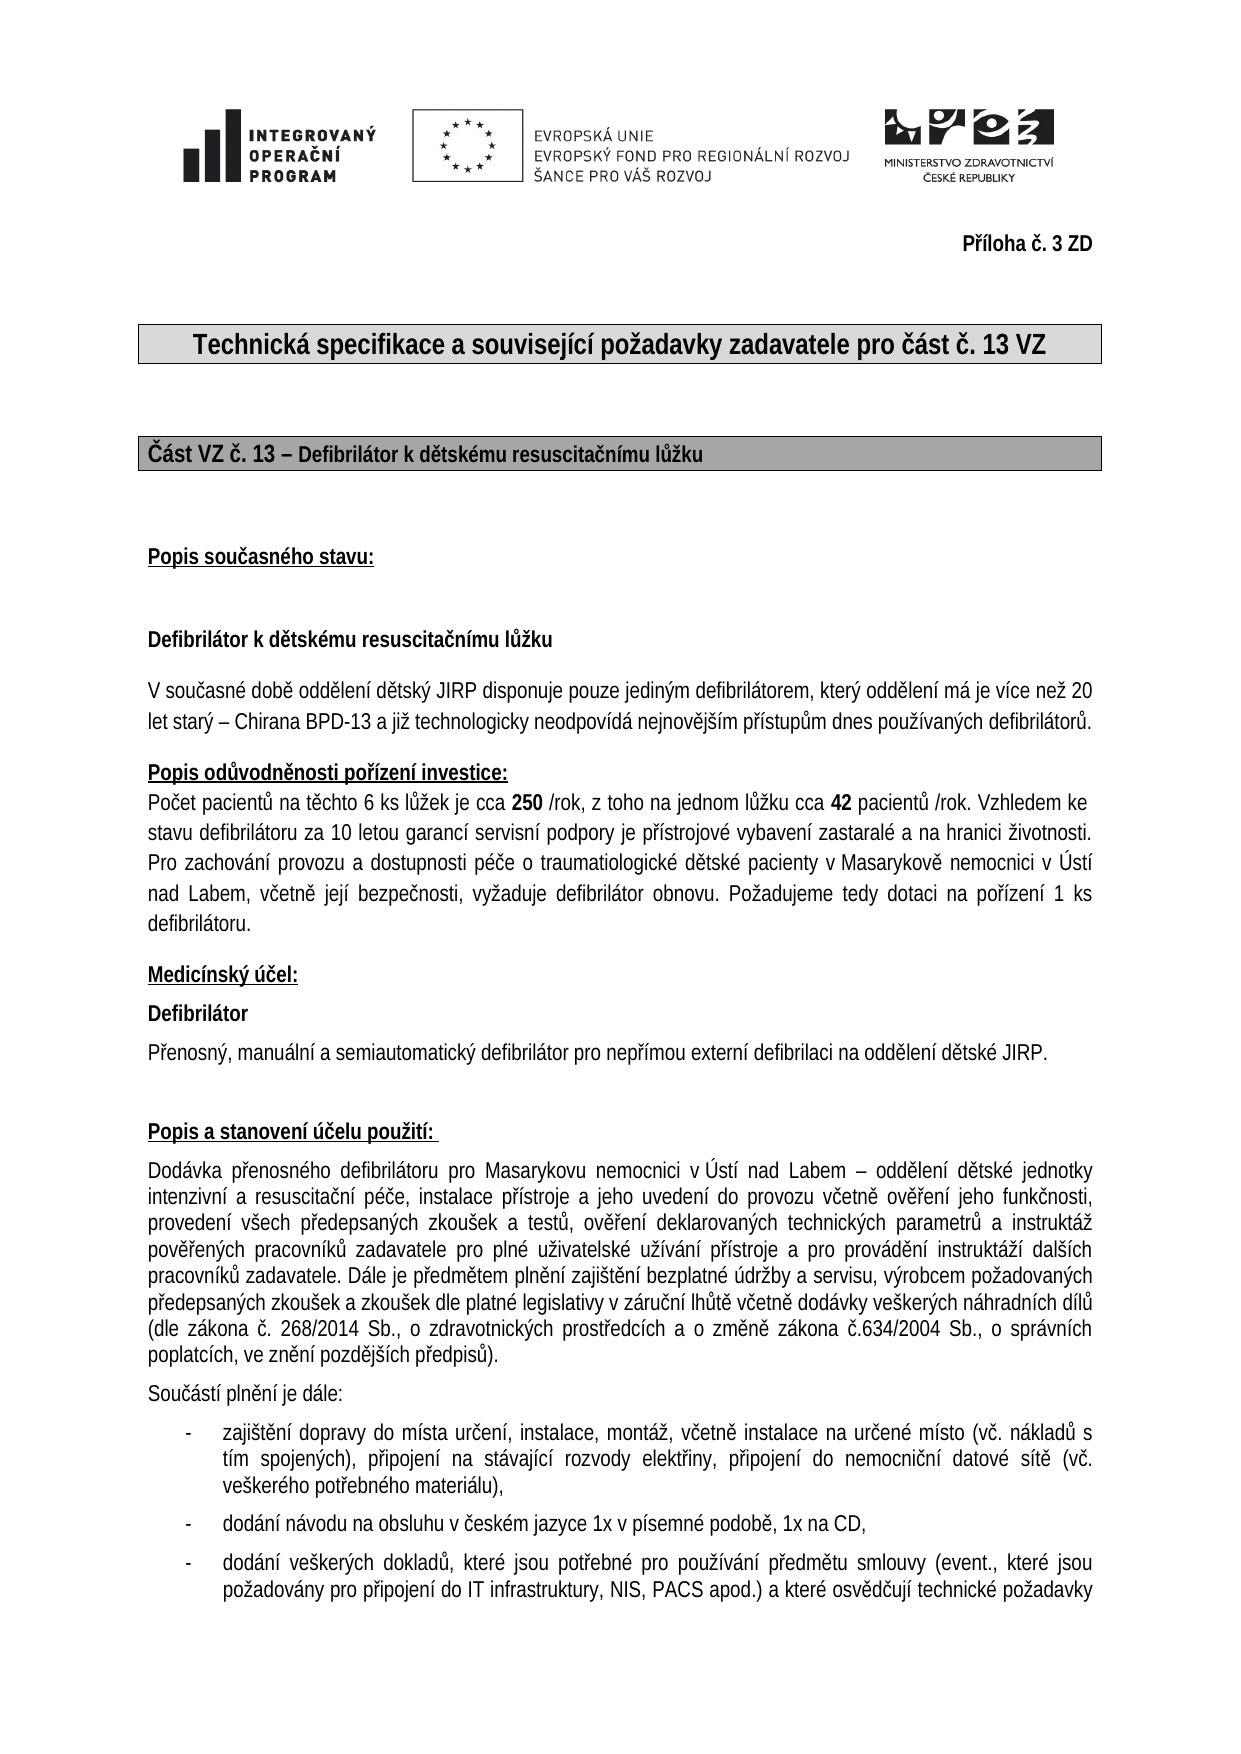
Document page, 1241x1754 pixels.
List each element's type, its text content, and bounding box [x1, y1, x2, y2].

picture [147, 73, 1090, 218]
text Popis a stanovení účelu použití: [148, 1118, 1093, 1144]
text V současné době oddělení dětský JIRP disponuje pouze jediným defibrilátorem, který oddělení má je více než 20 let starý – Chirana BPD- již technologicky neodpovídá nejnovějším přístupům dnes používaných defibrilátorů. [148, 677, 1093, 734]
subtitle Popis odůvodněnosti pořízení investice: [148, 759, 1093, 785]
text Část VZ č. 13 – Defibrilátor k dětskému resuscitačnímu lůžku [139, 437, 1101, 470]
text Dodávka přenosného defibrilátoru pro Masarykovu nemocnici v Ústí nad Labem – oddělení dětské jednotky intenzivní a resuscitační péče, instalace přístroje a jeho uvedení do provozu včetně ověření jeho funkčnosti, provedení všech předepsaných zkoušek a testů, ověření deklarovaných technických parametrů a instruktáž pověřených pracovníků zadavatele pro plné uživatelské užívání přístroje a pro provádění instruktáží dalších pracovníků zadavatele. Dále je předmětem plnění zajištění bezplatné údržby a servisu, výrobcem požadovaných předepsaných zkoušek a zkoušek dle platné legislativy v záruční lhůtě včetně dodávky veškerých náhradních dílů (dle zákona č. 268/2014 Sb., o zdravotnických prostředcích a o změně zákona č.634/2004 Sb., o správních poplatcích, ve znění pozdějších předpisů). [148, 1157, 1093, 1367]
list dodání návodu na obsluhu v českém jazyce 1x v písemné podobě, 1x na CD, [185, 1510, 1093, 1537]
text Technická specifikace a související požadavky zadavatele pro část č. 13 VZ [139, 325, 1101, 363]
text Defibrilátor k dětskému resuscitačnímu lůžku [148, 626, 1093, 653]
subtitle Popis současného stavu: [148, 543, 1093, 569]
text Defibrilátor [148, 999, 1093, 1026]
list zajištění dopravy do místa určení, instalace, montáž, včetně instalace na určené místo (vč. nákladů s tím spojených), připojení na stávající rozvody elektřiny, připojení do nemocniční datové sítě (vč. veškerého potřebného materiálu), [185, 1419, 1093, 1498]
text Příloha č. 3 ZD [148, 230, 1093, 256]
text Medicínský účel: [148, 961, 1093, 987]
text Počet pacientů na těchto 6 ks lůžek je cca 250 /rok, z toho na jednom lůžku cca 42 pacientů /rok. Vzhledem ke stavu defibrilátoru za 10 letou garancí servisní podpory je přístrojové vybavení zastaralé a na hranici životnosti. Pro zachování provozu a dostupnosti péče o traumatiologické dětské pacienty v Masarykově nemocnici v Ústí nad Labem, včetně její bezpečnosti, vyžaduje defibrilátor obnovu. Požadujeme tedy dotaci na pořízení 1 ks defibrilátoru. [148, 789, 1093, 936]
text Přenosný, manuální a semiautomatický defibrilátor pro nepřímou externí defibrilaci na oddělení dětské JIRP. [148, 1038, 1093, 1065]
text Součástí plnění je dále: [148, 1380, 1093, 1406]
